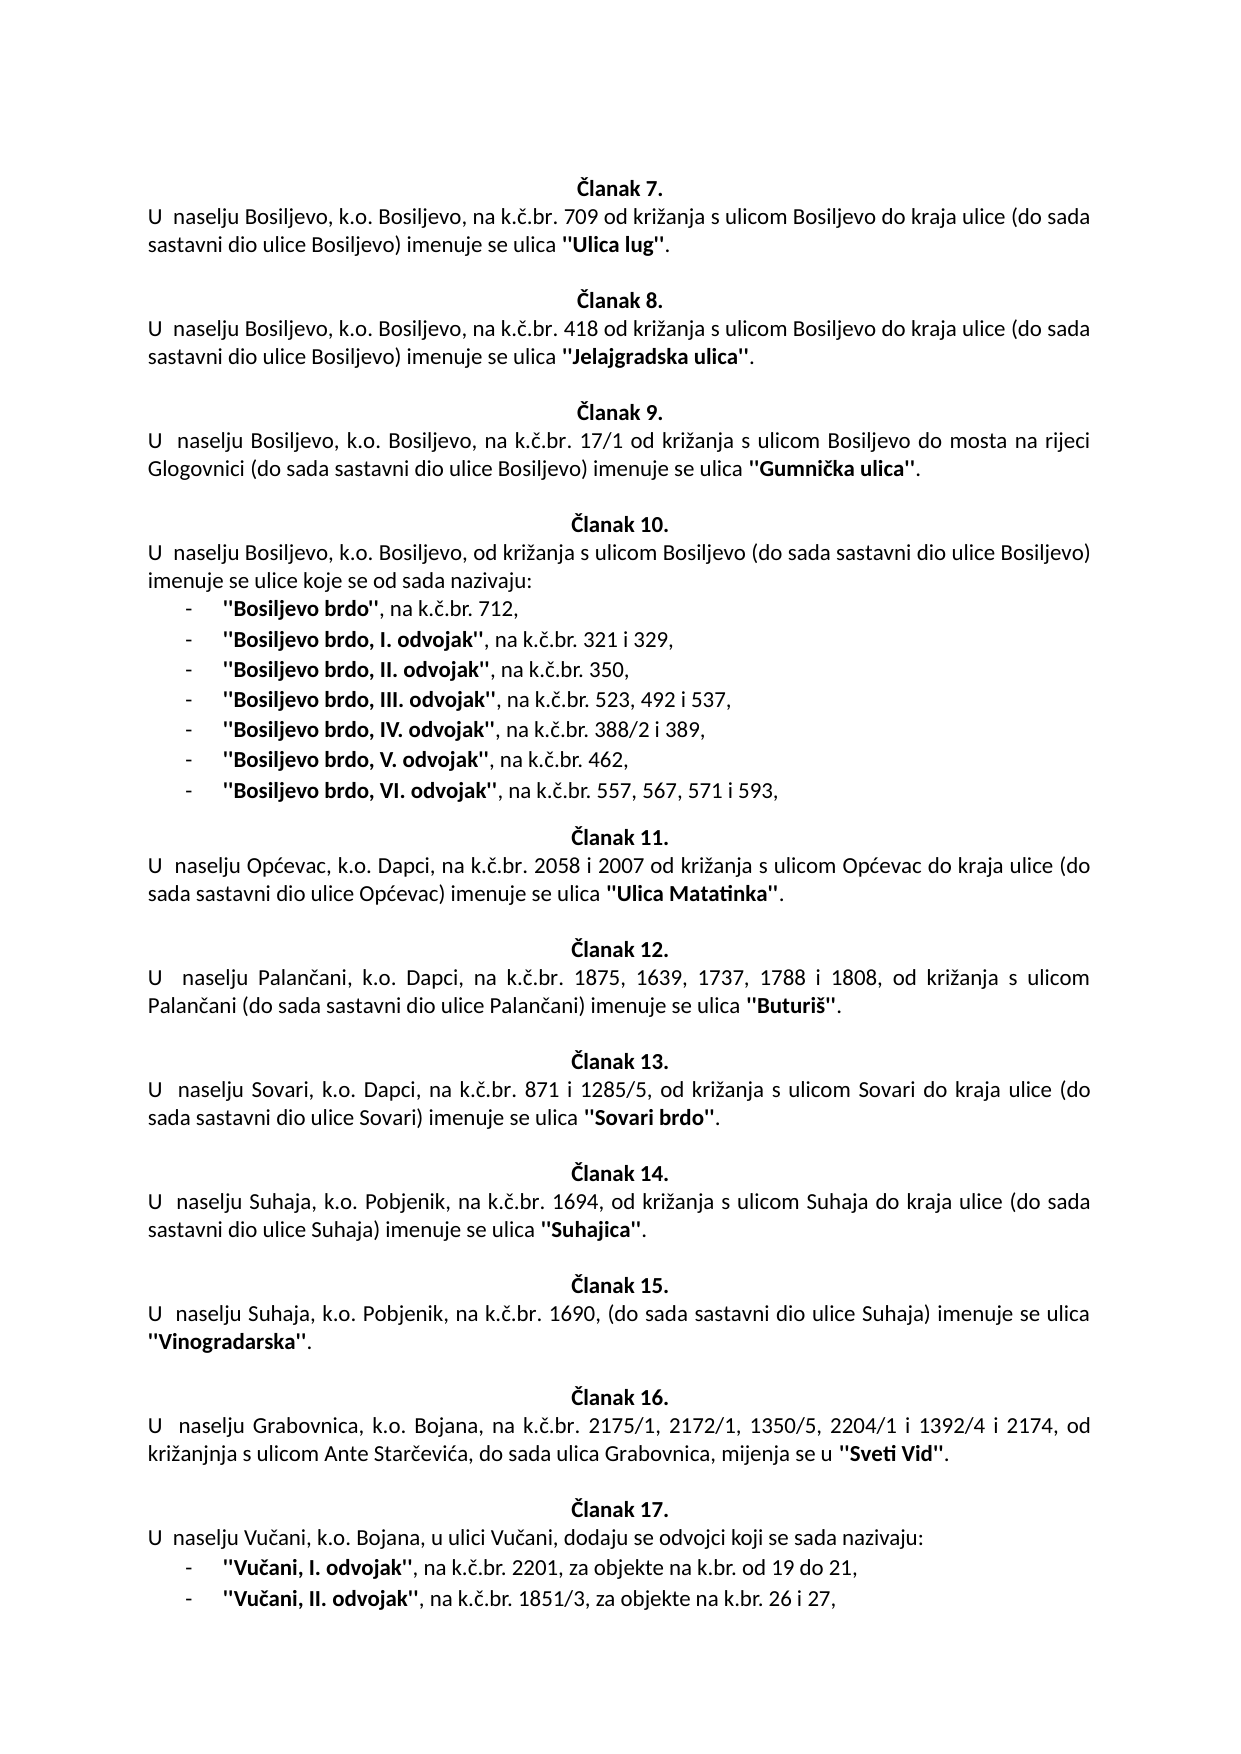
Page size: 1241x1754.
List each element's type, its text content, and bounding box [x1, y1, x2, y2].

list ''Vučani, I. odvojak'', na k.č.br. 2201, za objekte na k.br. od 19 do 21, [185, 1553, 1093, 1581]
text U naselju Vučani, k.o. Bojana, u ulici Vučani, dodaju se odvojci koji se sada nazivaju: [148, 1523, 1093, 1551]
list ''Bosiljevo brdo, V. odvojak'', na k.č.br. 462, [185, 746, 1093, 774]
text Članak 13. [148, 1047, 1093, 1075]
text Članak 17. [148, 1495, 1093, 1523]
list ''Bosiljevo brdo, II. odvojak'', na k.č.br. 350, [185, 655, 1093, 683]
text Članak 12. [148, 935, 1093, 963]
text Članak 7. [148, 174, 1093, 202]
text Članak 16. [148, 1383, 1093, 1411]
text U naselju Grabovnica, k.o. Bojana, na k.č.br. 2175/1, 2172/1, 1350/5, 2204/1 i 1392/4 i 2174, od križanjnja s ulicom Ante Starčevića, do sada ulica Grabovnica, mijenja se u ''Sveti Vid''. [148, 1411, 1093, 1467]
list ''Bosiljevo brdo, III. odvojak'', na k.č.br. 523, 492 i 537, [185, 685, 1093, 713]
text Članak 15. [148, 1271, 1093, 1299]
text Članak 9. [148, 398, 1093, 426]
list ''Bosiljevo brdo, I. odvojak'', na k.č.br. 321 i 329, [185, 625, 1093, 653]
text U naselju Sovari, k.o. Dapci, na k.č.br. 871 i 1285/5, od križanja s ulicom Sovari do kraja ulice (do sada sastavni dio ulice Sovari) imenuje se ulica ''Sovari brdo''. [148, 1075, 1093, 1131]
list ''Bosiljevo brdo'', na k.č.br. 712, [185, 594, 1093, 623]
text U naselju Bosiljevo, k.o. Bosiljevo, od križanja s ulicom Bosiljevo (do sada sastavni dio ulice Bosiljevo) imenuje se ulice koje se od sada nazivaju: [148, 538, 1093, 594]
list ''Bosiljevo brdo, IV. odvojak'', na k.č.br. 388/2 i 389, [185, 715, 1093, 743]
list ''Vučani, II. odvojak'', na k.č.br. 1851/3, za objekte na k.br. 26 i 27, [185, 1584, 1093, 1612]
text U naselju Bosiljevo, k.o. Bosiljevo, na k.č.br. 418 od križanja s ulicom Bosiljevo do kraja ulice (do sada sastavni dio ulice Bosiljevo) imenuje se ulica ''Jelajgradska ulica''. [148, 314, 1093, 370]
text U naselju Bosiljevo, k.o. Bosiljevo, na k.č.br. 709 od križanja s ulicom Bosiljevo do kraja ulice (do sada sastavni dio ulice Bosiljevo) imenuje se ulica ''Ulica lug''. [148, 202, 1093, 258]
text Članak 11. [148, 823, 1093, 851]
text U naselju Općevac, k.o. Dapci, na k.č.br. 2058 i 2007 od križanja s ulicom Općevac do kraja ulice (do sada sastavni dio ulice Općevac) imenuje se ulica ''Ulica Matatinka''. [148, 851, 1093, 907]
text U naselju Bosiljevo, k.o. Bosiljevo, na k.č.br. 17/1 od križanja s ulicom Bosiljevo do mosta na rijeci Glogovnici (do sada sastavni dio ulice Bosiljevo) imenuje se ulica ''Gumnička ulica''. [148, 426, 1093, 482]
text Članak 14. [148, 1159, 1093, 1187]
text Članak 10. [148, 511, 1093, 538]
text Članak 8. [148, 286, 1093, 314]
text U naselju Suhaja, k.o. Pobjenik, na k.č.br. 1690, (do sada sastavni dio ulice Suhaja) imenuje se ulica ''Vinogradarska''. [148, 1299, 1093, 1355]
text U naselju Palančani, k.o. Dapci, na k.č.br. 1875, 1639, 1737, 1788 i 1808, od križanja s ulicom Palančani (do sada sastavni dio ulice Palančani) imenuje se ulica ''Buturiš''. [148, 963, 1093, 1019]
text U naselju Suhaja, k.o. Pobjenik, na k.č.br. 1694, od križanja s ulicom Suhaja do kraja ulice (do sada sastavni dio ulice Suhaja) imenuje se ulica ''Suhajica''. [148, 1187, 1093, 1243]
list ''Bosiljevo brdo, VI. odvojak'', na k.č.br. 557, 567, 571 i 593, [185, 776, 1093, 804]
